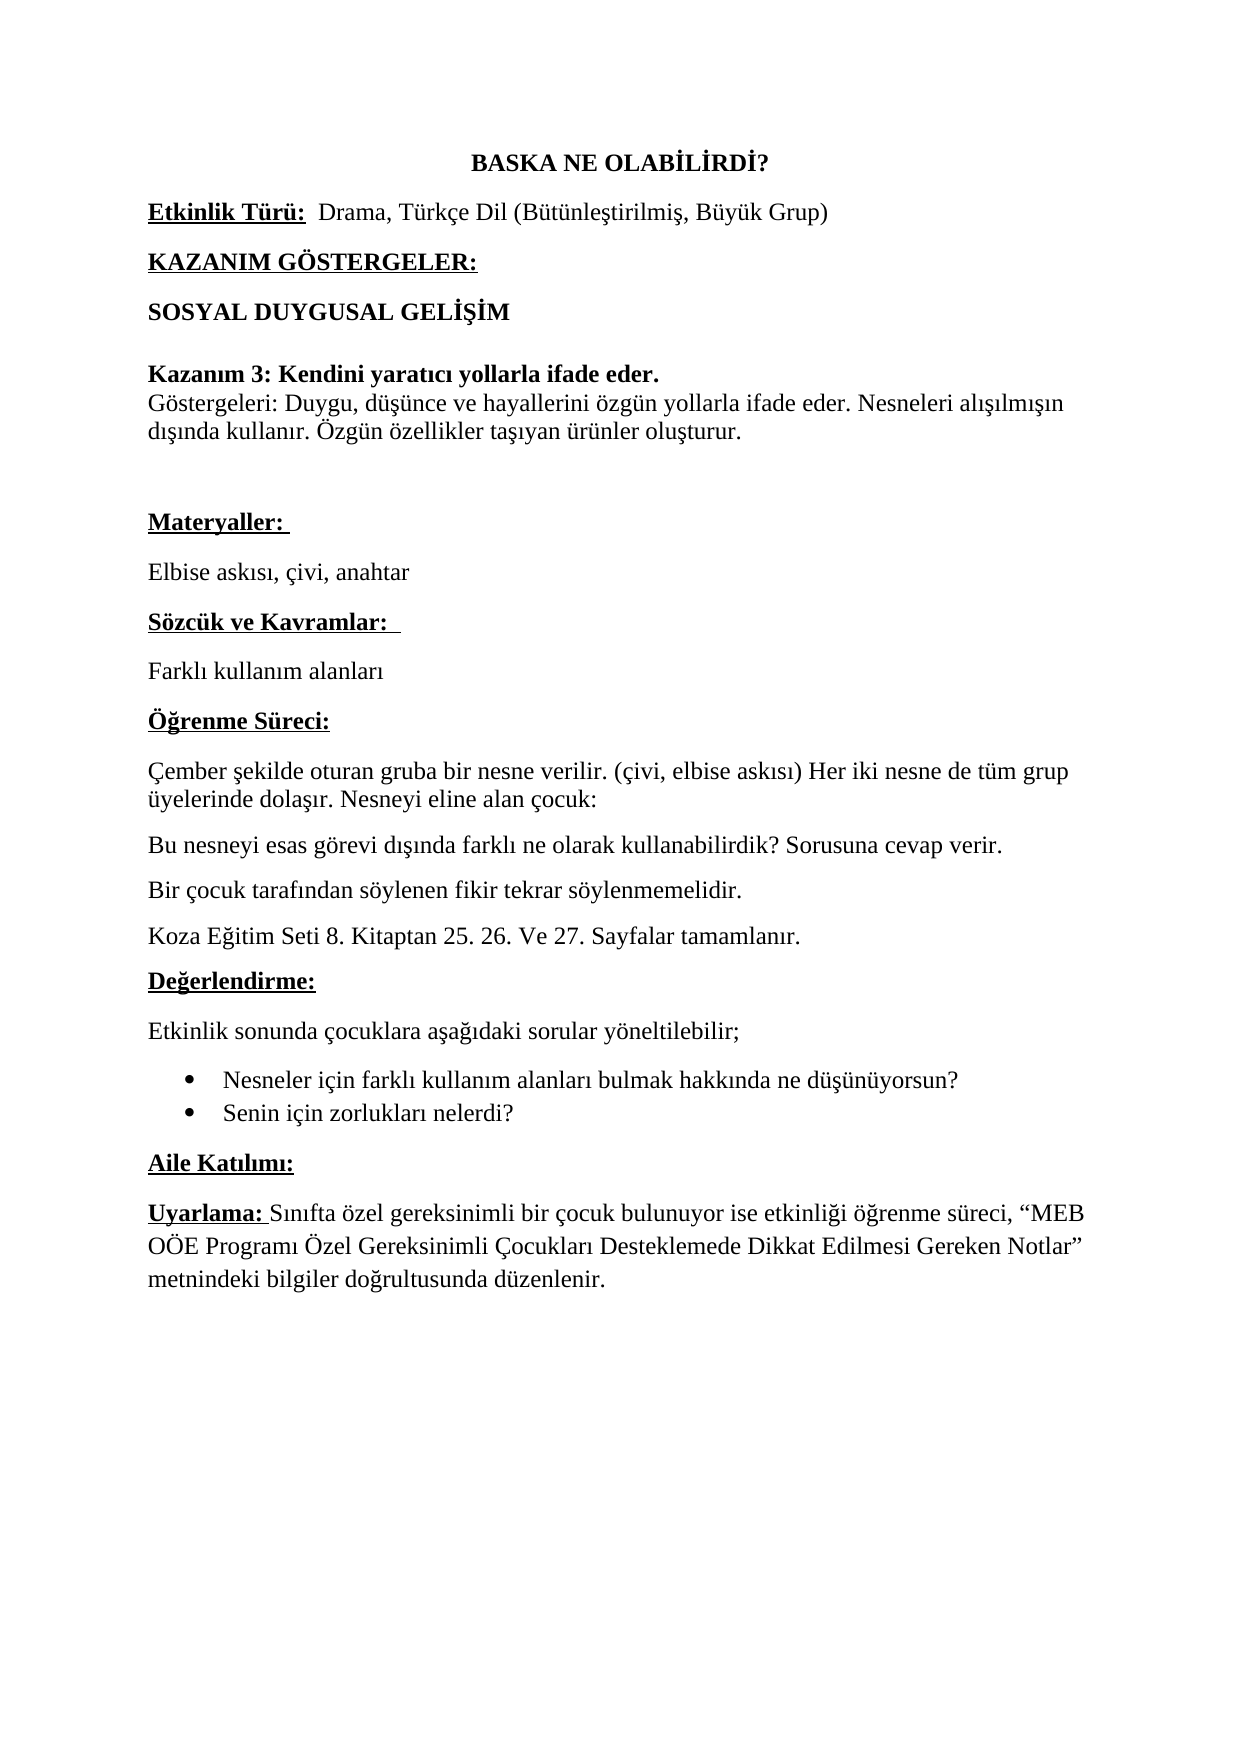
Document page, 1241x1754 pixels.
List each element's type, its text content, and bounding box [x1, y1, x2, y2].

text Çember şekilde oturan gruba bir nesne verilir. (çivi, elbise askısı) Her iki nesne de tüm grup üyelerinde dolaşır. Nesneyi eline alan çocuk: [148, 756, 1093, 813]
text BASKA NE OLABİLİRDİ? [148, 148, 1093, 176]
text Etkinlik Türü: Drama, Türkçe Dil (Bütünleştirilmiş, Büyük Grup) [148, 197, 1093, 226]
text SOSYAL DUYGUSAL GELİŞİM [148, 297, 1093, 325]
text Uyarlama: Sınıfta özel gereksinimli bir çocuk bulunuyor ise etkinliği öğrenme süreci, “MEB OÖE Programı Özel Gereksinimli Çocukları Desteklemede Dikkat Edilmesi Gereken Notlar” metnindeki bilgiler doğrultusunda düzenlenir. [148, 1198, 1093, 1293]
text Etkinlik sonunda çocuklara aşağıdaki sorular yöneltilebilir; [148, 1016, 1093, 1044]
text Materyaller: [148, 507, 1093, 536]
subtitle Kazanım 3: Kendini yaratıcı yollarla ifade eder. Göstergeleri: Duygu, düşünce ve hayallerini özgün yollarla ifade eder. Nesneleri alışılmışın dışında kullanır. Özgün özellikler taşıyan ürünler oluşturur. [148, 359, 1093, 445]
text Koza Eğitim Seti 8. Kitaptan 25. 26. Ve 27. Sayfalar tamamlanır. [148, 921, 1093, 949]
text Sözcük ve Kavramlar: [148, 607, 1093, 635]
text Elbise askısı, çivi, anahtar [148, 557, 1093, 586]
list Senin için zorlukları nelerdi? [185, 1098, 1093, 1127]
text Bu nesneyi esas görevi dışında farklı ne olarak kullanabilirdik? Sorusuna cevap verir. [148, 830, 1093, 859]
list Nesneler için farklı kullanım alanları bulmak hakkında ne düşünüyorsun? [185, 1066, 1093, 1094]
text Aile Katılımı: [148, 1148, 1093, 1177]
text Farklı kullanım alanları [148, 656, 1093, 685]
text Değerlendirme: [148, 966, 1093, 995]
text KAZANIM GÖSTERGELER: [148, 247, 1093, 276]
text Bir çocuk tarafından söylenen fikir tekrar söylenmemelidir. [148, 875, 1093, 904]
text Öğrenme Süreci: [148, 706, 1093, 735]
